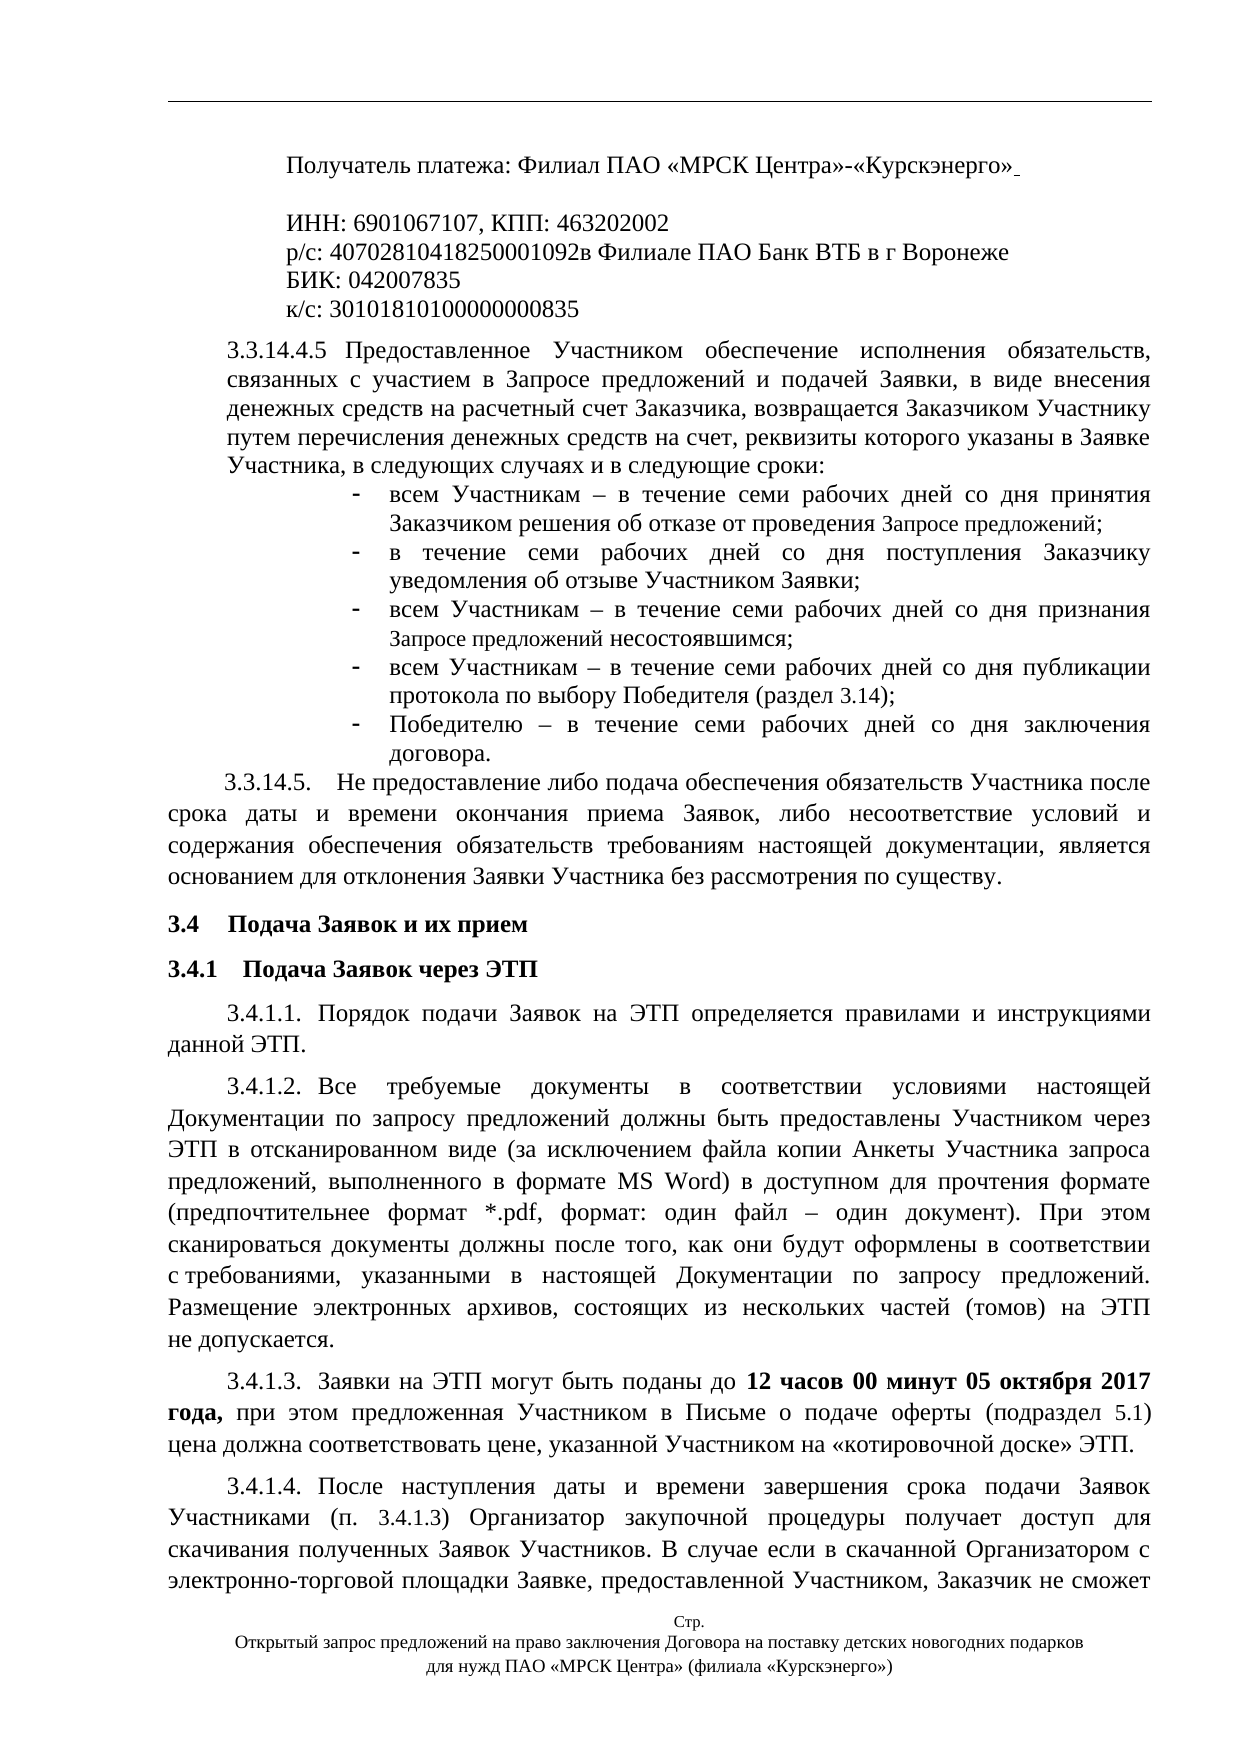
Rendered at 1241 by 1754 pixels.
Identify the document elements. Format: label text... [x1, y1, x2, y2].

list Не предоставление либо подача обеспечения обязательств Участника после срока даты и времени окончания приема Заявок, либо несоответствие условий и содержания обеспечения обязательств требованиям настоящей документации, является основанием для отклонения Заявки Участника без рассмотрения по существу. [168, 767, 1152, 890]
list р/с: 40702810418250001092в Филиале ПАО Банк ВТБ в г Воронеже [286, 237, 1152, 265]
list Все требуемые документы в соответствии условиями настоящей Документации по запросу предложений должны быть предоставлены Участником через ЭТП в отсканированном виде (за исключением файла копии Анкеты Участника запроса предложений, выполненного в формате MS Word) в доступном для прочтения формате (предпочтительнее формат *.pdf, формат: один файл – один документ). При этом сканироваться документы должны после того, как они будут оформлены в соответствии с требованиями, указанными в настоящей Документации по запросу предложений. Размещение электронных архивов, состоящих из нескольких частей (томов) на ЭТП не допускается. [168, 1071, 1152, 1352]
list всем Участникам – в течение семи рабочих дней со дня признания Запросе предложений несостоявшимся; [352, 594, 1152, 652]
list всем Участникам – в течение семи рабочих дней со дня принятия Заказчиком решения об отказе от проведения Запросе предложений; [352, 479, 1152, 537]
list Победителю – в течение семи рабочих дней со дня заключения договора. [352, 709, 1152, 767]
subtitle Подача Заявок через ЭТП [168, 954, 1152, 982]
list ИНН: 6901067107, КПП: 463202002 [286, 208, 1152, 237]
list Заявки на ЭТП могут быть поданы до 12 часов 00 минут 05 октября 2017 года, при этом предложенная Участником в Письме о подаче оферты (подраздел 5.1) цена должна соответствовать цене, указанной Участником на «котировочной доске» ЭТП. [168, 1366, 1152, 1458]
list Получатель платежа: Филиал ПАО «МРСК Центра»-«Курскэнерго» [286, 150, 1152, 179]
list всем Участникам – в течение семи рабочих дней со дня публикации протокола по выбору Победителя (раздел 3.14); [352, 652, 1152, 709]
list Предоставленное Участником обеспечение исполнения обязательств, связанных с участием в Запросе предложений и подачей Заявки, в виде внесения денежных средств на расчетный счет Заказчика, возвращается Заказчиком Участнику путем перечисления денежных средств на счет, реквизиты которого указаны в Заявке Участника, в следующих случаях и в следующие сроки: [227, 335, 1152, 479]
list БИК: 042007835 [286, 265, 1152, 294]
list Порядок подачи Заявок на ЭТП определяется правилами и инструкциями данной ЭТП. [168, 998, 1152, 1058]
subtitle Подача Заявок и их прием [168, 909, 1152, 938]
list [168, 1471, 1152, 1594]
list в течение семи рабочих дней со дня поступления Заказчику уведомления об отзыве Участником Заявки; [352, 537, 1152, 594]
list к/с: 30101810100000000835 [286, 294, 1152, 323]
